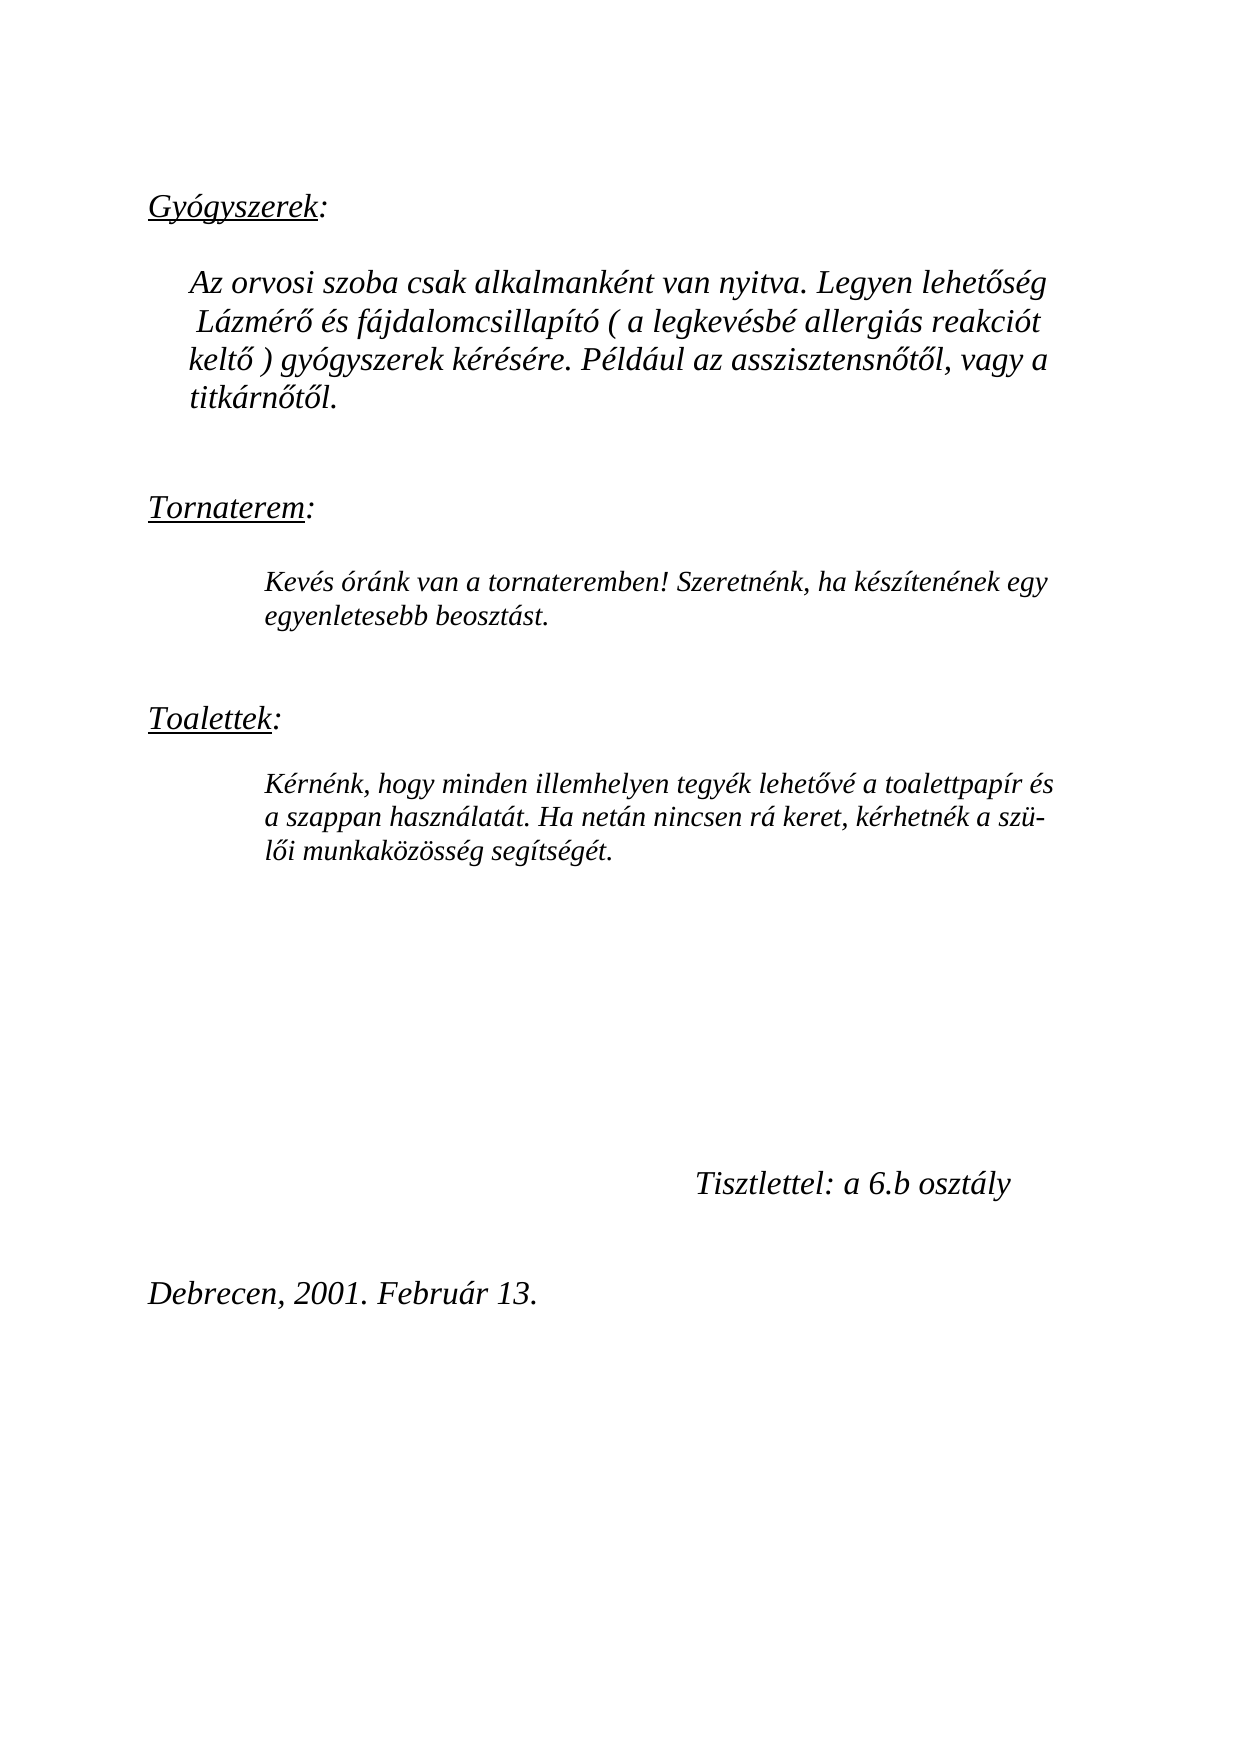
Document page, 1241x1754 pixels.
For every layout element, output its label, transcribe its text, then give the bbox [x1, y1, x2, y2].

text lői munkaközösség segítségét. [148, 833, 1093, 866]
text egyenletesebb beosztást. [148, 598, 1093, 632]
text Lázmérő és fájdalomcsillapító ( a legkevésbé allergiás reakciót [148, 301, 1093, 339]
text Gyógyszerek: [148, 186, 1093, 224]
text Tornaterem: [148, 488, 1093, 526]
text keltő ) gyógyszerek kérésére. Például az asszisztensnőtől, vagy a [148, 339, 1093, 378]
text Toalettek: [148, 699, 1093, 737]
text Debrecen, 2001. Február 13. [148, 1274, 1093, 1312]
text Az orvosi szoba csak alkalmanként van nyitva. Legyen lehetőség [148, 263, 1093, 301]
text Tisztlettel: a 6.b osztály [148, 1163, 1093, 1202]
text Kérnénk, hogy minden illemhelyen tegyék lehetővé a toalettpapír és [148, 766, 1093, 799]
text titkárnőtől. [148, 378, 1093, 416]
subtitle Kevés óránk van a tornateremben! Szeretnénk, ha készítenének egy [148, 564, 1093, 598]
text a szappan használatát. Ha netán nincsen rá keret, kérhetnék a szü- [148, 799, 1093, 833]
